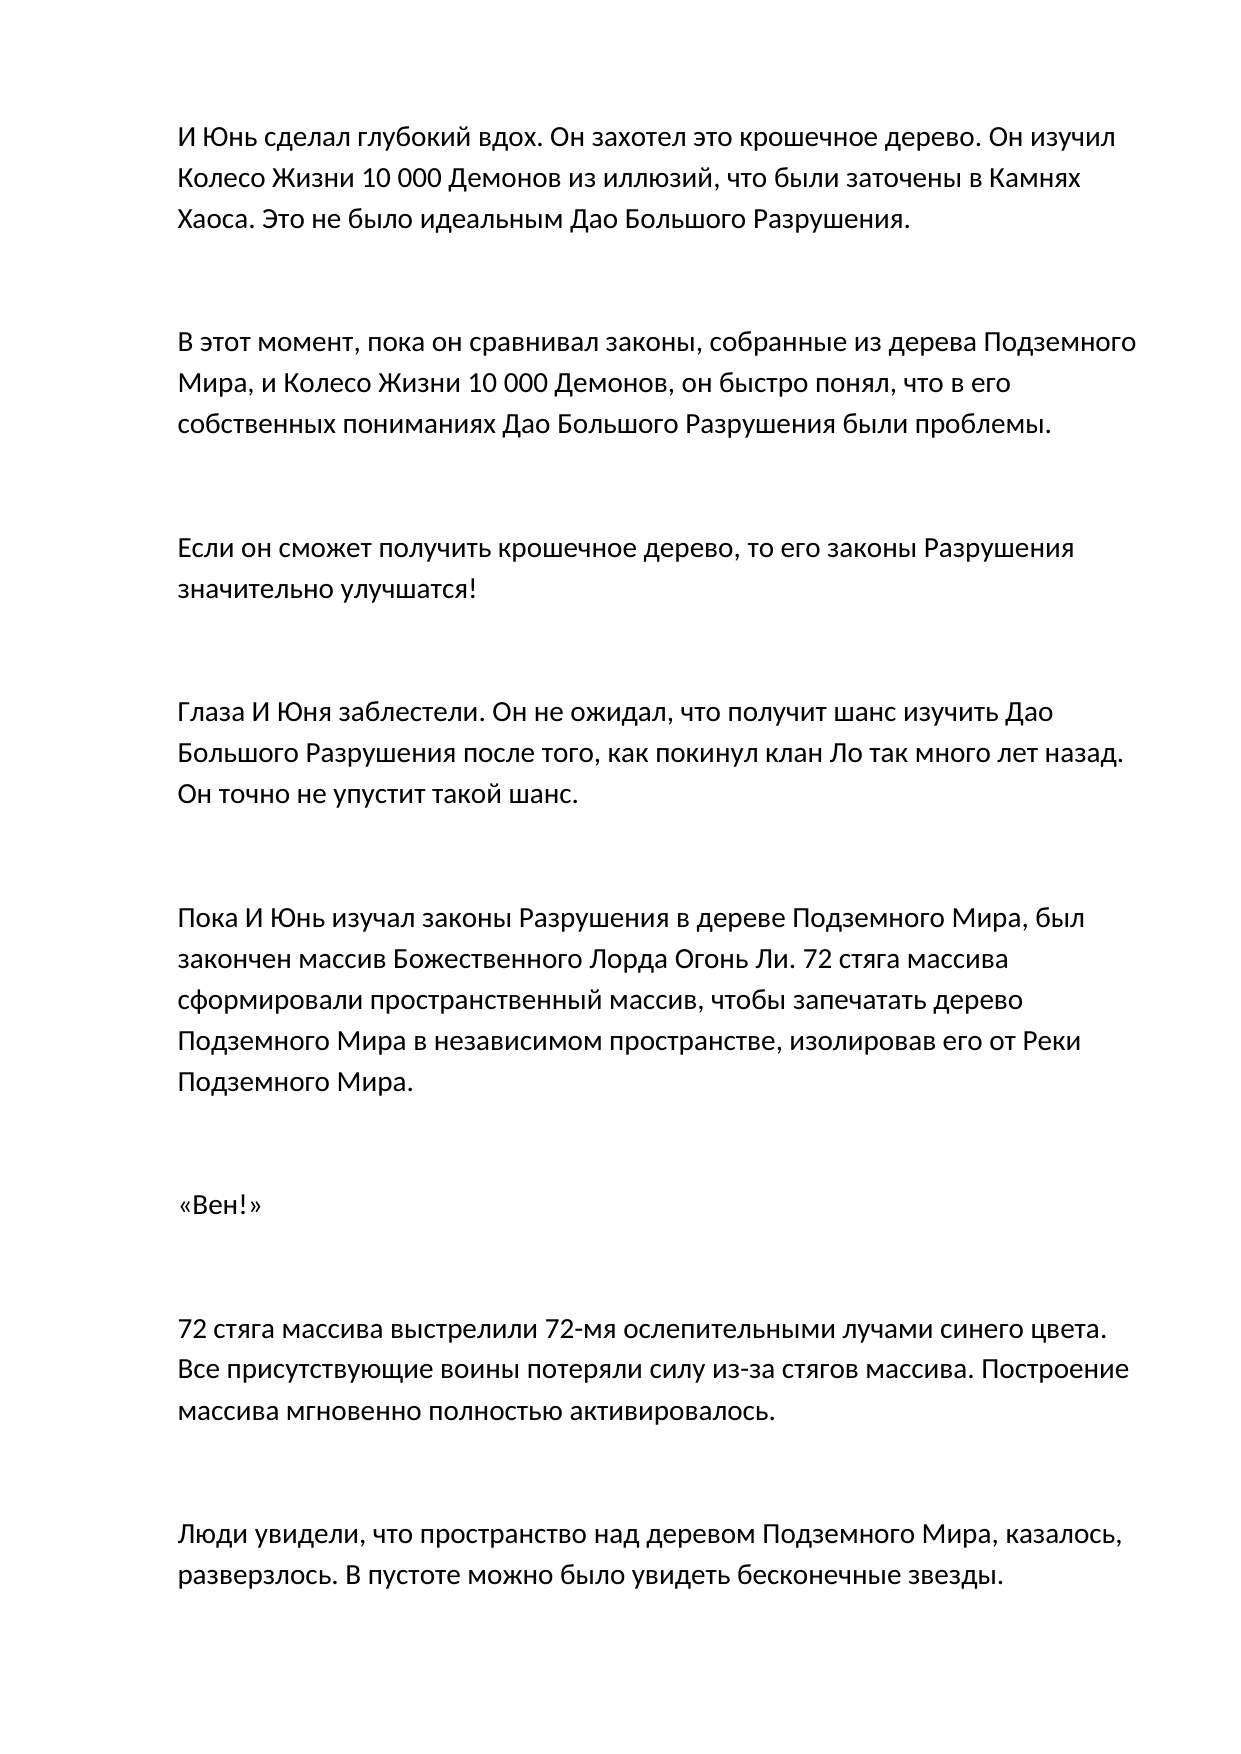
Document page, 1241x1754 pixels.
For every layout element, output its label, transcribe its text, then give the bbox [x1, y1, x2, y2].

text Люди увидели, что пространство над деревом Подземного Мира, казалось, разверзлось. В пустоте можно было увидеть бесконечные звезды. [177, 1515, 1152, 1592]
text В этот момент, пока он сравнивал законы, собранные из дерева Подземного Мира, и Колесо Жизни 10 000 Демонов, он быстро понял, что в его собственных пониманиях Дао Большого Разрушения были проблемы. [177, 323, 1152, 441]
text И Юнь сделал глубокий вдох. Он захотел это крошечное дерево. Он изучил Колесо Жизни 10 000 Демонов из иллюзий, что были заточены в Камнях Хаоса. Это не было идеальным Дао Большого Разрушения. [177, 118, 1152, 236]
text «Вен!» [177, 1186, 1152, 1222]
text Пока И Юнь изучал законы Разрушения в дереве Подземного Мира, был закончен массив Божественного Лорда Огонь Ли. 72 стяга массива сформировали пространственный массив, чтобы запечатать дерево Подземного Мира в независимом пространстве, изолировав его от Реки Подземного Мира. [177, 899, 1152, 1098]
text Если он сможет получить крошечное дерево, то его законы Разрушения значительно улучшатся! [177, 529, 1152, 606]
text Глаза И Юня заблестели. Он не ожидал, что получит шанс изучить Дао Большого Разрушения после того, как покинул клан Ло так много лет назад. Он точно не упустит такой шанс. [177, 693, 1152, 811]
text 72 стяга массива выстрелили 72-мя ослепительными лучами синего цвета. Все присутствующие воины потеряли силу из-за стягов массива. Построение массива мгновенно полностью активировалось. [177, 1310, 1152, 1427]
